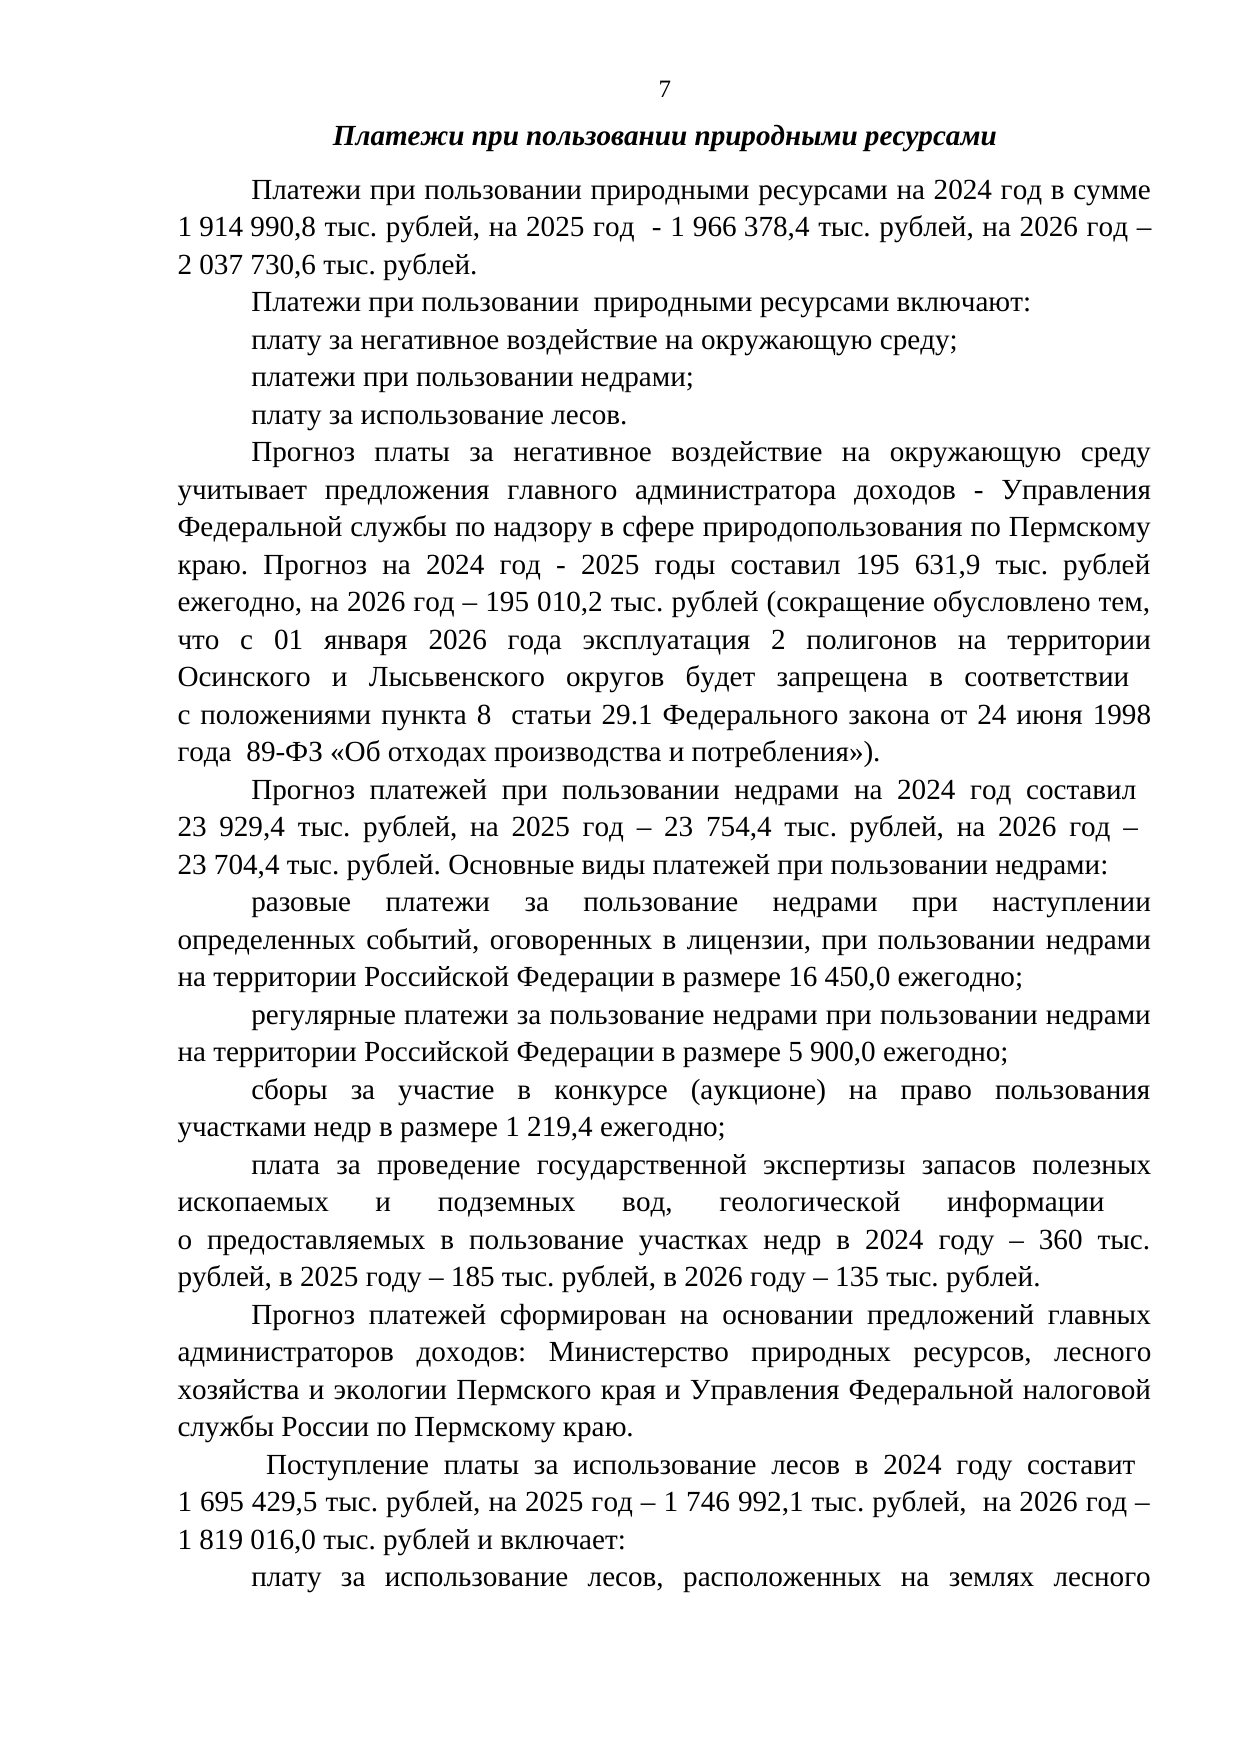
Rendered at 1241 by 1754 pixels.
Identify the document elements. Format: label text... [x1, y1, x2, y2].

text плату за использование лесов. [177, 394, 1152, 432]
text Платежи при пользовании природными ресурсами на 2024 год в сумме 1 914 990,8 тыс. рублей, на 2025 год - 1 966 378,4 тыс. рублей, на 2026 год – 2 037 730,6 тыс. рублей. [177, 169, 1152, 282]
text Платежи при пользовании природными ресурсами [177, 118, 1152, 152]
text сборы за участие в конкурсе (аукционе) на право пользования участками недр в размере 1 219,4 ежегодно; [177, 1069, 1152, 1144]
text регулярные платежи за пользование недрами при пользовании недрами на территории Российской Федерации в размере 5 900,0 ежегодно; [177, 994, 1152, 1069]
text Поступление платы за использование лесов в 2024 году составит 1 695 429,5 тыс. рублей, на 2025 год – 1 746 992,1 тыс. рублей, на 2026 год – 1 819 016,0 тыс. рублей и включает: [177, 1444, 1152, 1557]
text Прогноз платежей сформирован на основании предложений главных администраторов доходов: Министерство природных ресурсов, лесного хозяйства и экологии Пермского края и Управления Федеральной налоговой службы России по Пермскому краю. [177, 1294, 1152, 1444]
text Платежи при пользовании природными ресурсами включают: [177, 282, 1152, 319]
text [177, 1557, 1152, 1594]
text Прогноз платы за негативное воздействие на окружающую среду учитывает предложения главного администратора доходов - Управления Федеральной службы по надзору в сфере природопользования по Пермскому краю. Прогноз на 2024 год - 2025 годы составил 195 631,9 тыс. рублей ежегодно, на 2026 год – 195 010,2 тыс. рублей (сокращение обусловлено тем, что с 01 января 2026 года эксплуатация 2 полигонов на территории Осинского и Лысьвенского округов будет запрещена в соответствии с положениями пункта 8 статьи 29.1 Федерального закона от 24 июня 1998 года 89-ФЗ «Об отходах производства и потребления»). [177, 432, 1152, 769]
text плату за негативное воздействие на окружающую среду; [177, 319, 1152, 357]
text Прогноз платежей при пользовании недрами на 2024 год составил 23 929,4 тыс. рублей, на 2025 год – 23 754,4 тыс. рублей, на 2026 год – 23 704,4 тыс. рублей. Основные виды платежей при пользовании недрами: [177, 769, 1152, 882]
text платежи при пользовании недрами; [177, 357, 1152, 394]
text плата за проведение государственной экспертизы запасов полезных ископаемых и подземных вод, геологической информации о предоставляемых в пользование участках недр в 2024 году – 360 тыс. рублей, в 2025 году – 185 тыс. рублей, в 2026 году – 135 тыс. рублей. [177, 1144, 1152, 1294]
text разовые платежи за пользование недрами при наступлении определенных событий, оговоренных в лицензии, при пользовании недрами на территории Российской Федерации в размере 16 450,0 ежегодно; [177, 882, 1152, 994]
